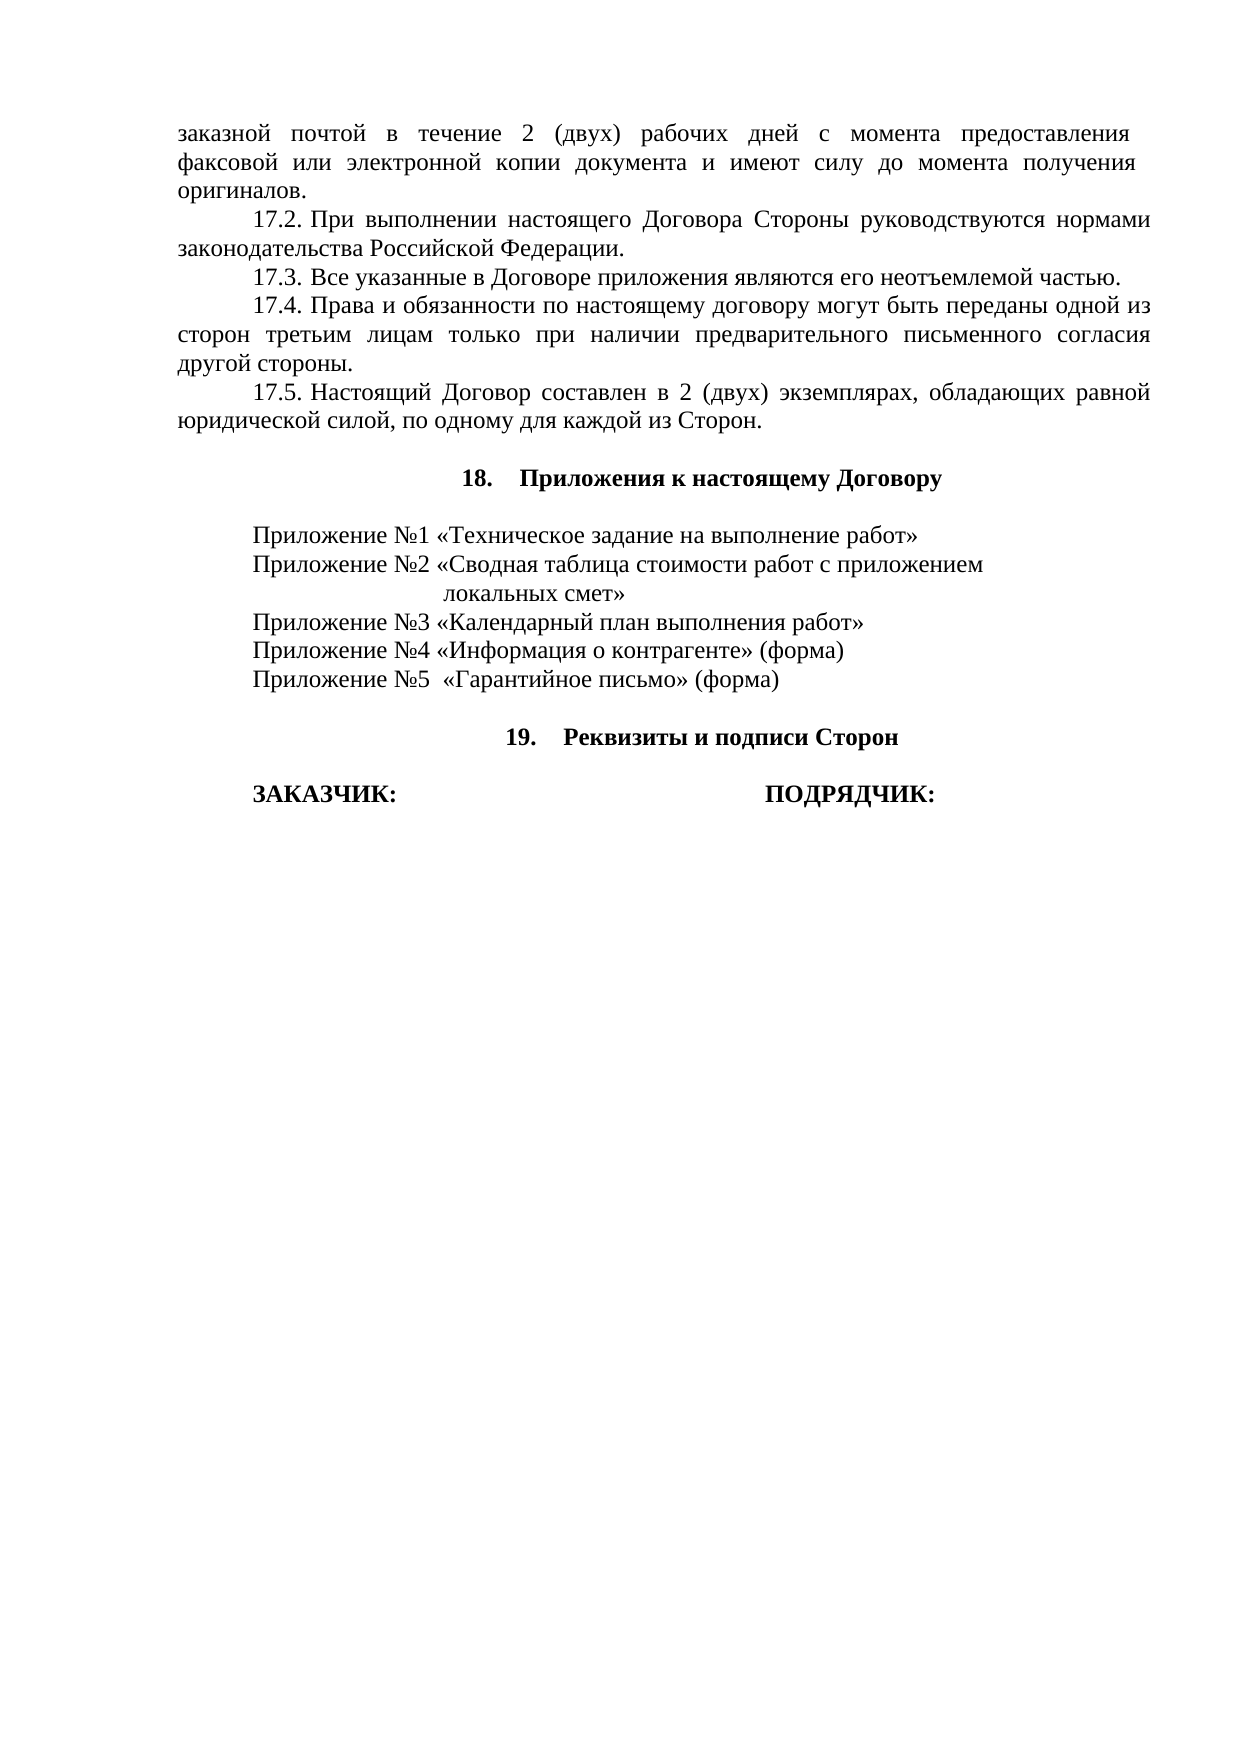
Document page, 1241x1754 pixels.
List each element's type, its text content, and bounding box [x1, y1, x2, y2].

table_header ЗАКАЗЧИК: [166, 751, 678, 866]
list Все указанные в Договоре приложения являются его неотъемлемой частью. [177, 262, 1152, 291]
text Приложение №3 «Календарный план выполнения работ» [177, 607, 1152, 636]
table_header ПОДРЯДЧИК: [679, 751, 1203, 866]
text Приложение №5 «Гарантийное письмо» (форма) [177, 664, 1152, 693]
text Приложение №1 «Техническое задание на выполнение работ» [177, 521, 1152, 549]
list Права и обязанности по настоящему договору могут быть переданы одной из сторон третьим лицам только при наличии предварительного письменного согласия другой стороны. [177, 291, 1152, 377]
list При выполнении настоящего Договора Стороны руководствуются нормами законодательства Российской Федерации. [177, 204, 1152, 262]
list Приложения к настоящему Договору [177, 463, 1152, 492]
text Приложение №4 «Информация о контрагенте» (форма) [177, 636, 1152, 664]
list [177, 118, 1152, 204]
text Приложение №2 «Сводная таблица стоимости работ с приложением локальных смет» [252, 549, 1152, 607]
list Настоящий Договор составлен в 2 (двух) экземплярах, обладающих равной юридической силой, по одному для каждой из Сторон. [177, 377, 1152, 434]
list Реквизиты и подписи Сторон [177, 722, 1152, 751]
